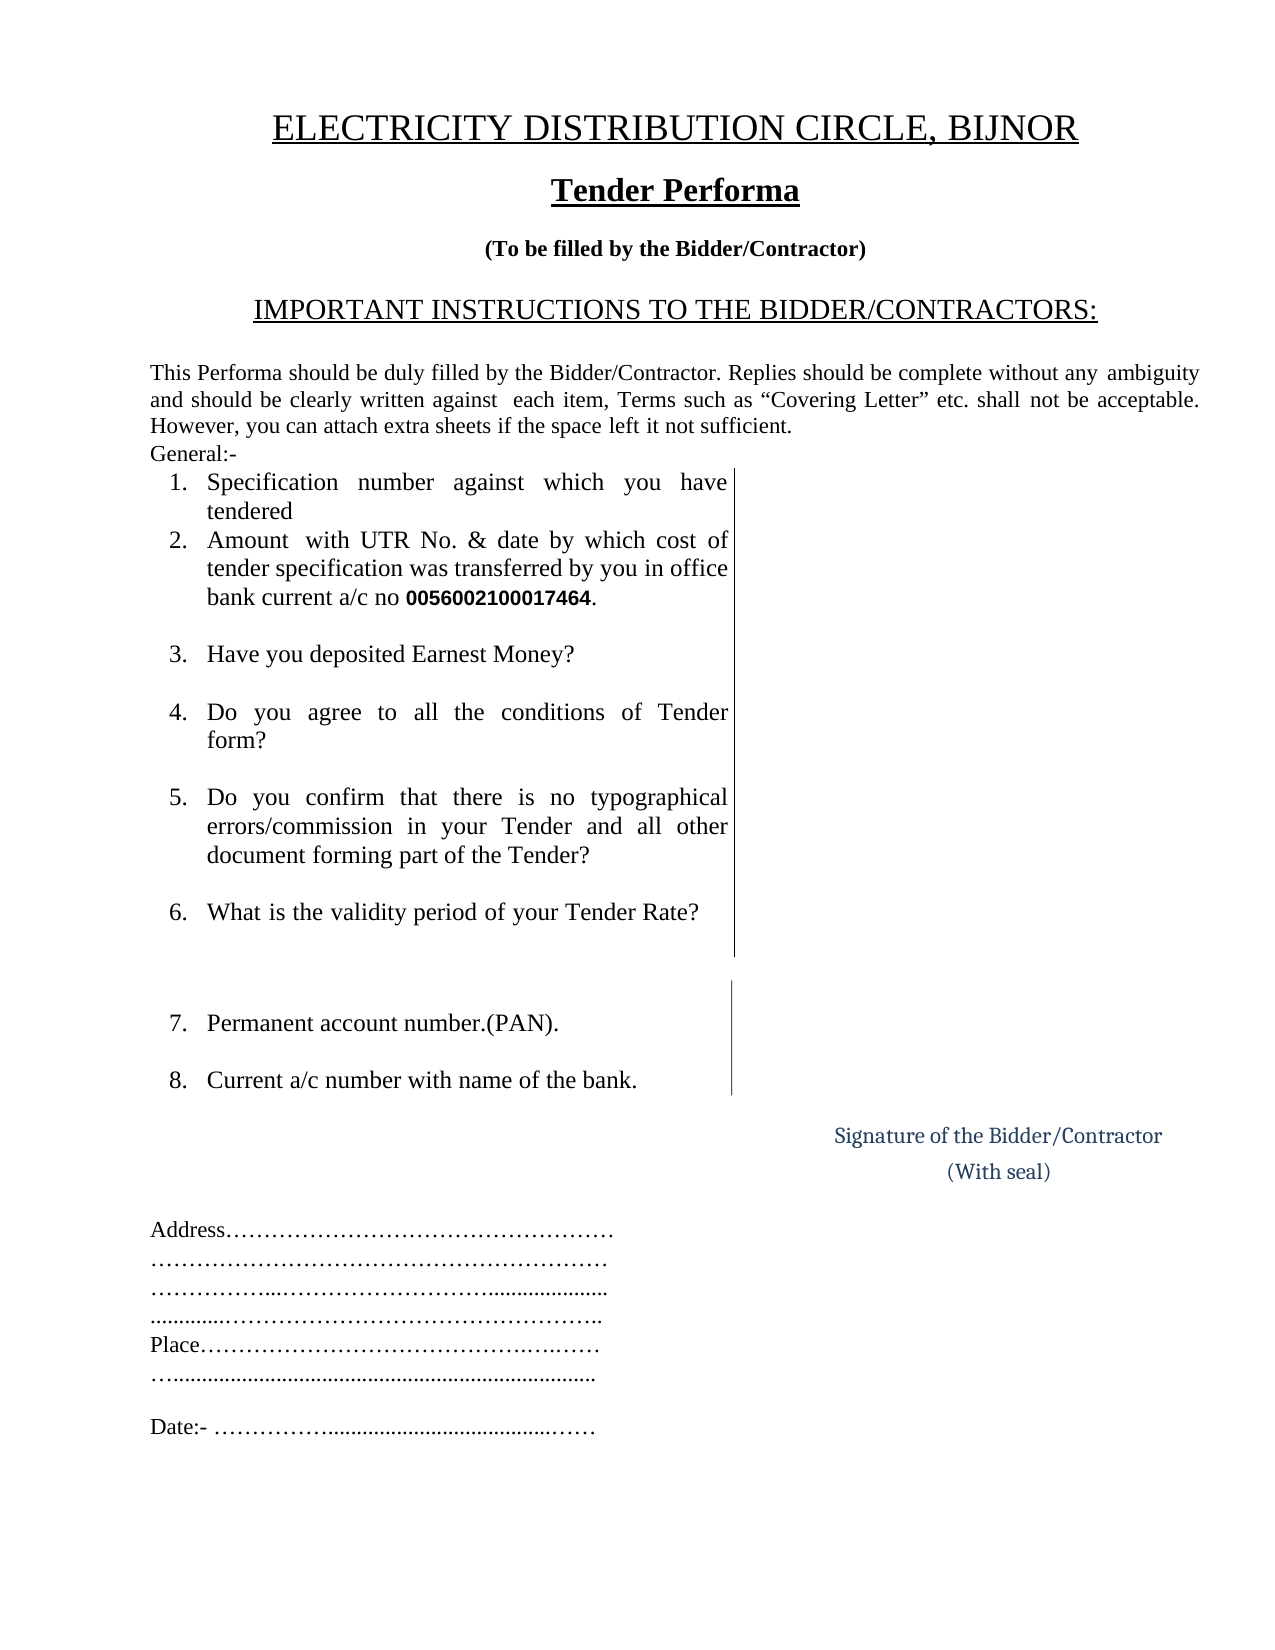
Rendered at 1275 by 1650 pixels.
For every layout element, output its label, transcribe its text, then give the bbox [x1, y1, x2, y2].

subtitle Signature of the Bidder/Contractor [783, 1123, 1214, 1149]
text ELECTRICITY DISTRIBUTION CIRCLE, BIJNOR [251, 105, 1099, 148]
text ……………...………………………..................... [150, 1272, 1214, 1301]
list Specification number against which you have tendered [169, 467, 728, 525]
text Address…………………………………………… [150, 1215, 1214, 1243]
list Current a/c number with name of the bank. [169, 1066, 728, 1094]
list Permanent account number.(PAN). [169, 1008, 728, 1037]
text …………………………………………………… [150, 1243, 1214, 1272]
list What is the validity period of your Tender Rate? [169, 898, 728, 926]
list Do you confirm that there is no typographical errors/commission in your Tender and all other document forming part of the Tender? [169, 782, 728, 869]
text IMPORTANT INSTRUCTIONS TO THE BIDDER/CONTRACTORS: [252, 292, 1099, 326]
text Place…………………………………….….…… [150, 1330, 1214, 1358]
text Date:- …………….......................................…… [150, 1413, 1214, 1440]
list Do you agree to all the conditions of Tender form? [169, 697, 728, 754]
list Amount with UTR No. & date by which cost of tender specification was transferred by you in office bank current a/c no 0056002100017464. [169, 525, 728, 611]
text This Performa should be duly filled by the Bidder/Contractor. Replies should be complete without any ambiguity and should be clearly written against each item, Terms such as “Covering Letter” etc. shall not be acceptable. However, you can attach extra sheets if the space left it not sufficient. [150, 359, 1200, 438]
list Have you deposited Earnest Money? [169, 639, 728, 668]
subtitle (To be filled by the Bidder/Contractor) [252, 235, 1099, 261]
text Tender Performa [251, 171, 1099, 209]
text .............………………………………………….. [150, 1301, 1214, 1329]
text ….......................................................................... [150, 1358, 1214, 1387]
subtitle (With seal) [783, 1159, 1214, 1185]
text General:- [150, 439, 1214, 467]
